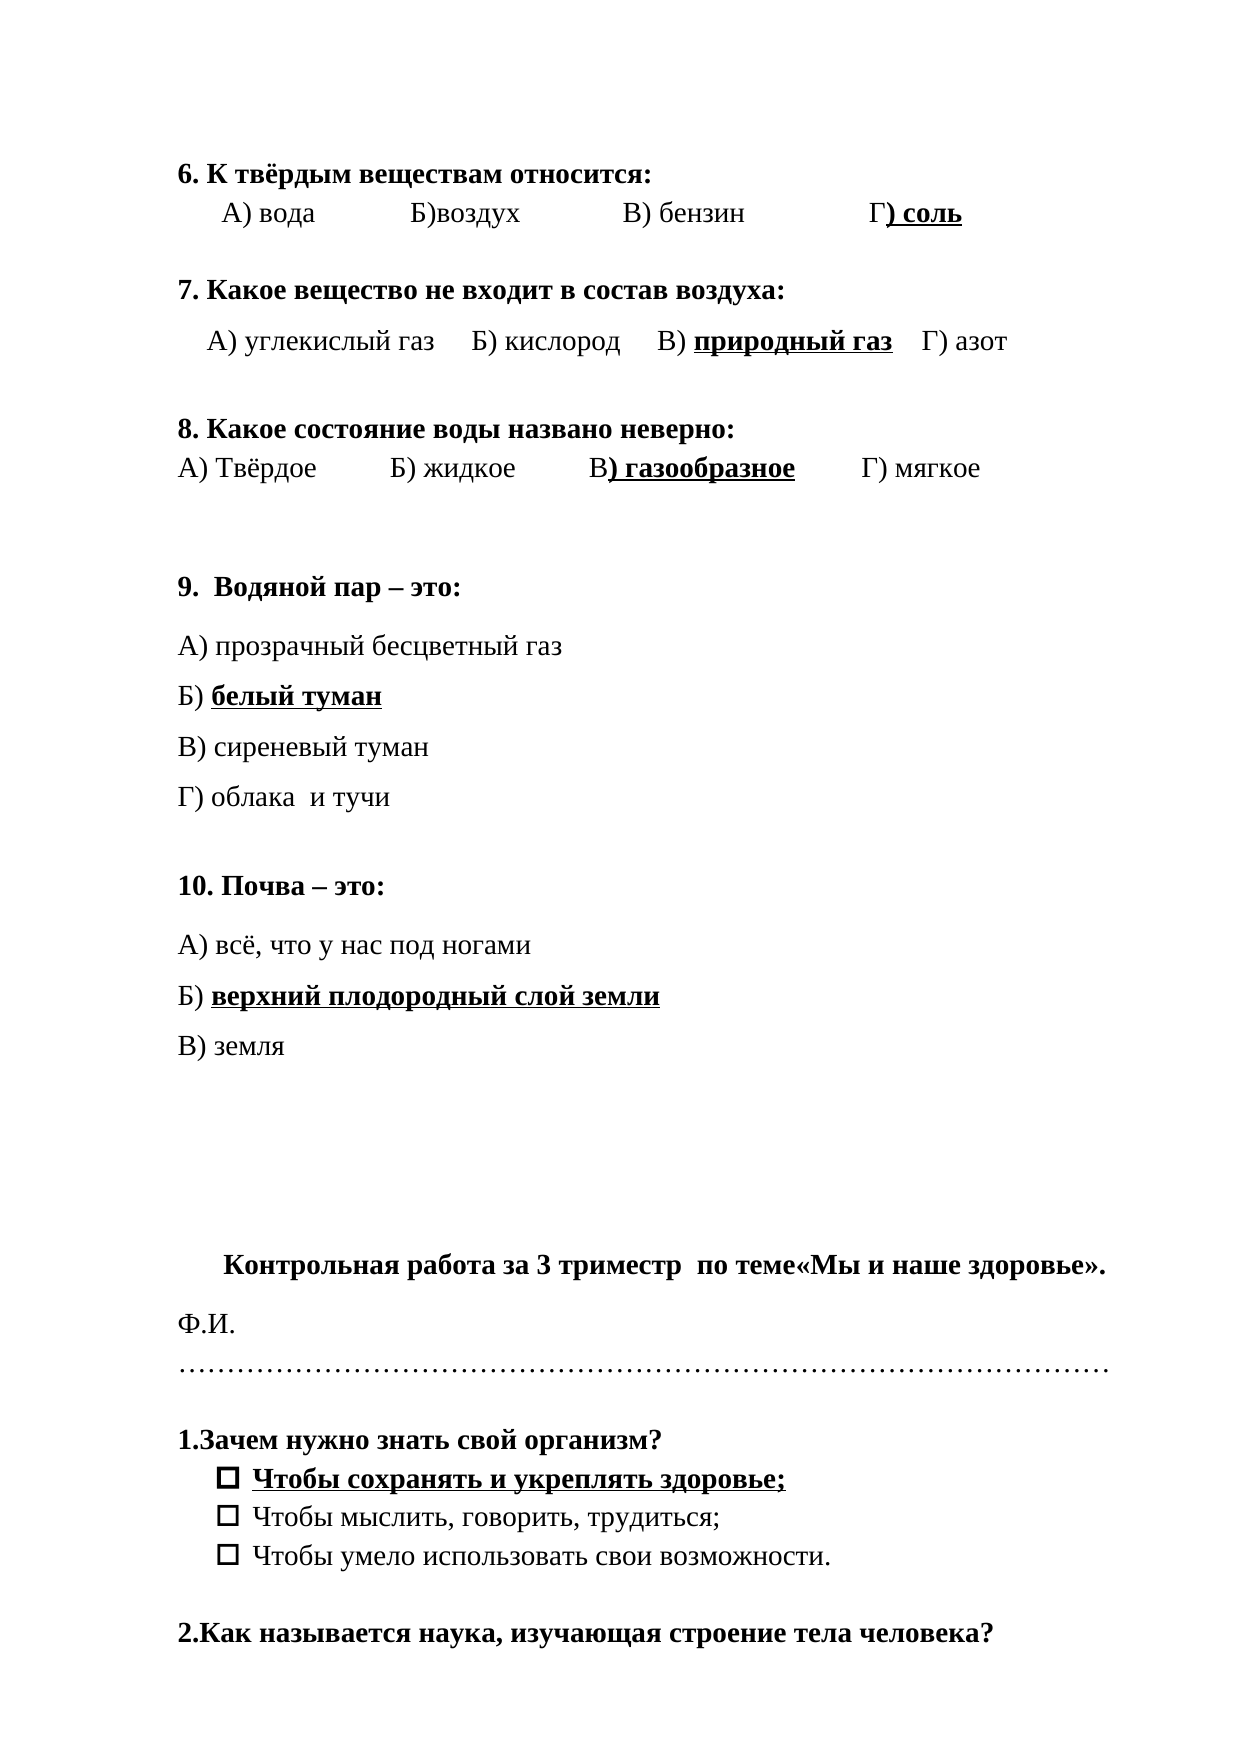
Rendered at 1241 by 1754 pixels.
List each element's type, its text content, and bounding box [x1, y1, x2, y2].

text А) углекислый газ Б) кислород В) природный газ Г) азот [177, 323, 1152, 356]
text 7. Какое вещество не входит в состав воздуха: [177, 272, 1152, 306]
text Г) облака и тучи [177, 779, 1152, 813]
text Контрольная работа за 3 триместр по теме«Мы и наше здоровье». [177, 1247, 1152, 1281]
text Б) белый туман [177, 678, 1152, 712]
text В) земля [177, 1028, 1152, 1061]
text 2.Как называется наука, изучающая строение тела человека? [177, 1615, 1152, 1649]
text Ф.И. …………………………………………………………………………………… [177, 1307, 1152, 1379]
text 10. Почва – это: [177, 868, 1152, 901]
text А) всё, что у нас под ногами [177, 927, 1152, 961]
text А) Твёрдое Б) жидкое В) газообразное Г) мягкое [177, 450, 1152, 483]
text 9. Водяной пар – это: [177, 569, 1152, 602]
text Б) верхний плодородный слой земли [177, 978, 1152, 1011]
list Чтобы умело использовать свои возможности. [215, 1538, 1152, 1572]
text А) вода Б)воздух В) бензин Г) соль [177, 195, 1152, 229]
list Чтобы мыслить, говорить, трудиться; [215, 1499, 1152, 1533]
text 6. К твёрдым веществам относится: [177, 157, 1152, 190]
text В) сиреневый туман [177, 729, 1152, 762]
text 8. Какое состояние воды названо неверно: [177, 411, 1152, 445]
text 1.Зачем нужно знать свой организм? [177, 1422, 1152, 1456]
text А) прозрачный бесцветный газ [177, 628, 1152, 662]
list Чтобы сохранять и укреплять здоровье; [215, 1461, 1152, 1494]
